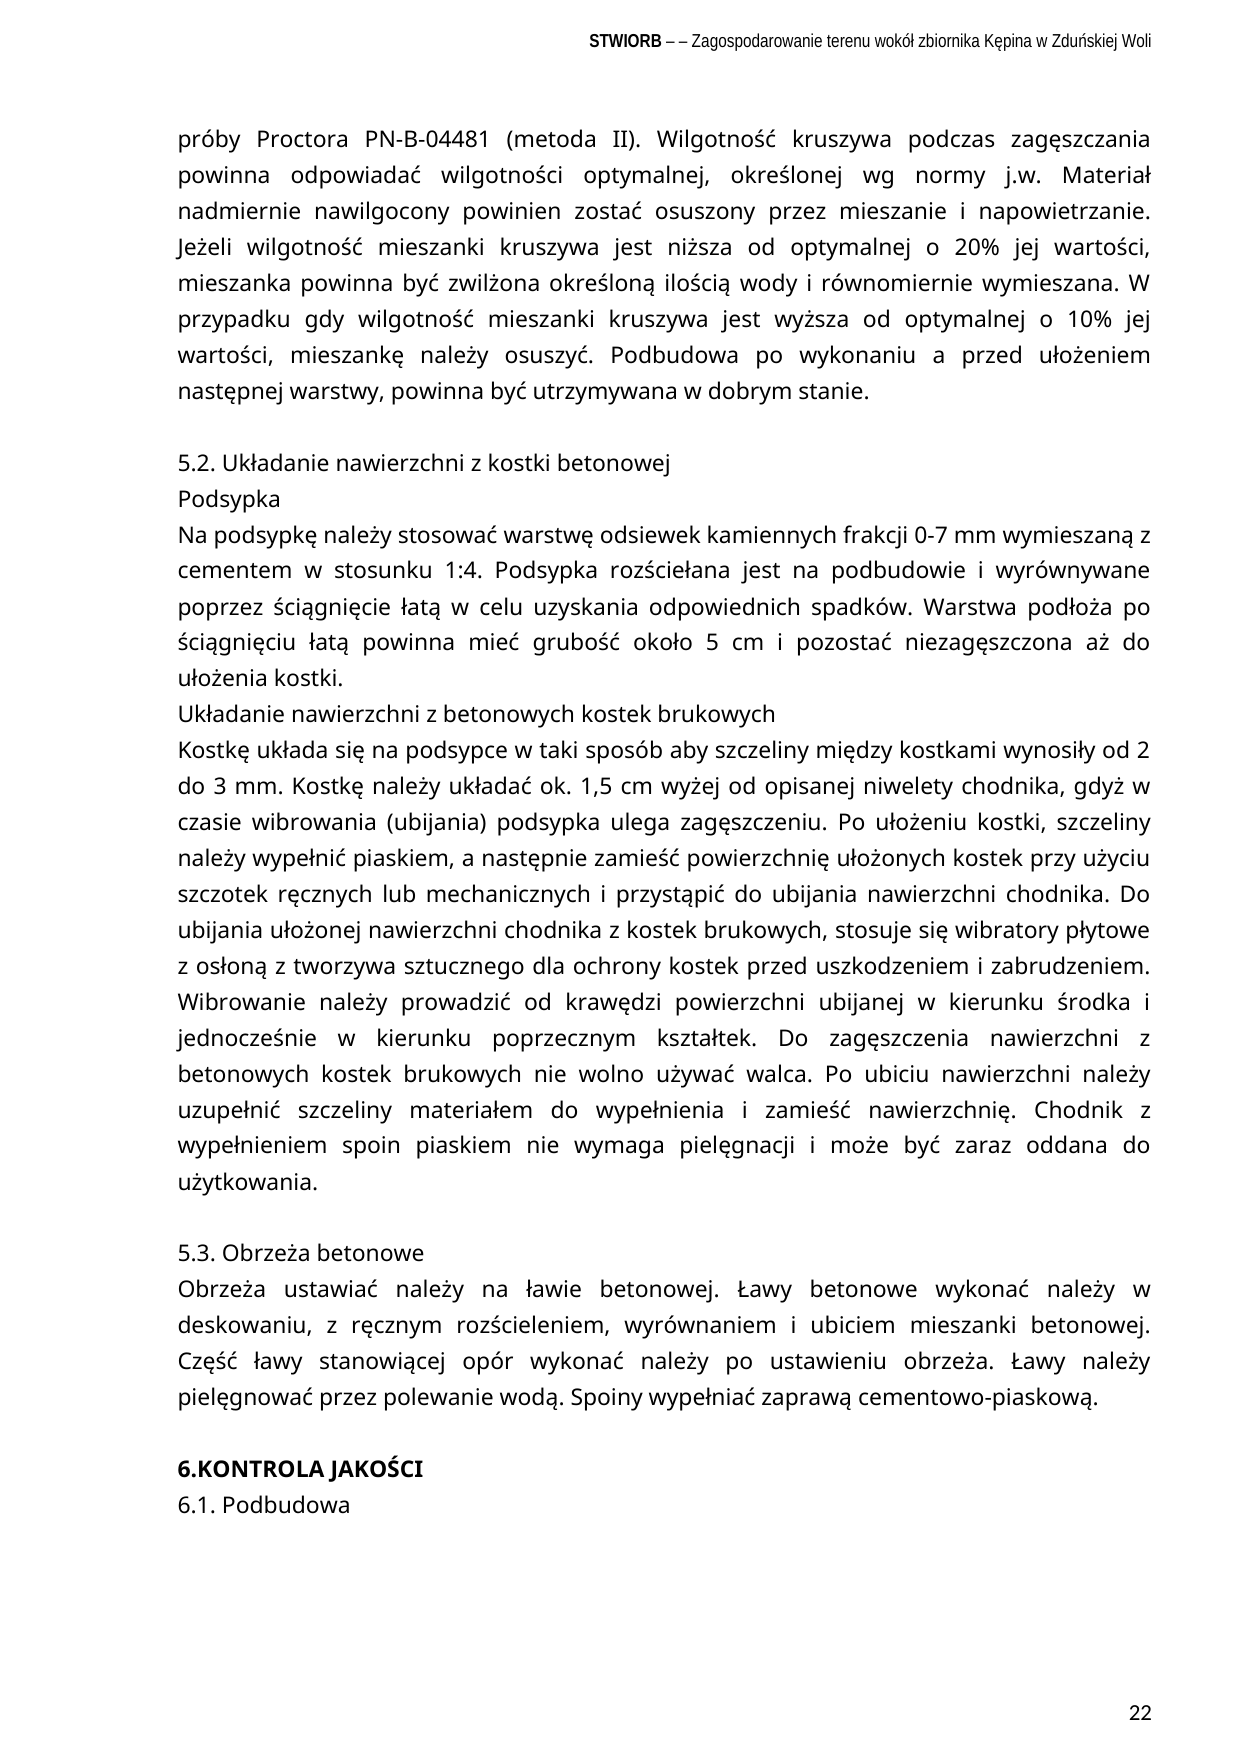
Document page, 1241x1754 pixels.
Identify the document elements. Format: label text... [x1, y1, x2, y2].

text Kostkę układa się na podsypce w taki sposób aby szczeliny między kostkami wynosiły od 2 do 3 mm. Kostkę należy układać ok. 1,5 cm wyżej od opisanej niwelety chodnika, gdyż w czasie wibrowania (ubijania) podsypka ulega zagęszczeniu. Po ułożeniu kostki, szczeliny należy wypełnić piaskiem, a następnie zamieść powierzchnię ułożonych kostek przy użyciu szczotek ręcznych lub mechanicznych i przystąpić do ubijania nawierzchni chodnika. Do ubijania ułożonej nawierzchni chodnika z kostek brukowych, stosuje się wibratory płytowe z osłoną z tworzywa sztucznego dla ochrony kostek przed uszkodzeniem i zabrudzeniem. Wibrowanie należy prowadzić od krawędzi powierzchni ubijanej w kierunku środka i jednocześnie w kierunku poprzecznym kształtek. Do zagęszczenia nawierzchni z betonowych kostek brukowych nie wolno używać walca. Po ubiciu nawierzchni należy uzupełnić szczeliny materiałem do wypełnienia i zamieść nawierzchnię. Chodnik z wypełnieniem spoin piaskiem nie wymaga pielęgnacji i może być zaraz oddana do użytkowania. [177, 734, 1152, 1197]
text 5.2. Układanie nawierzchni z kostki betonowej [177, 447, 1152, 478]
text Podsypka [177, 483, 1152, 514]
text 5.3. Obrzeża betonowe [177, 1237, 1152, 1268]
text 6.1. Podbudowa [177, 1489, 1152, 1520]
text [177, 123, 1152, 406]
text Na podsypkę należy stosować warstwę odsiewek kamiennych frakcji 0-7 mm wymieszaną z cementem w stosunku 1:4. Podsypka rozściełana jest na podbudowie i wyrównywane poprzez ściągnięcie łatą w celu uzyskania odpowiednich spadków. Warstwa podłoża po ściągnięciu łatą powinna mieć grubość około 5 cm i pozostać niezagęszczona aż do ułożenia kostki. [177, 518, 1152, 693]
text Obrzeża ustawiać należy na ławie betonowej. Ławy betonowe wykonać należy w deskowaniu, z ręcznym rozścieleniem, wyrównaniem i ubiciem mieszanki betonowej. Część ławy stanowiącej opór wykonać należy po ustawieniu obrzeża. Ławy należy pielęgnować przez polewanie wodą. Spoiny wypełniać zaprawą cementowo-piaskową. [177, 1273, 1152, 1412]
text 6.KONTROLA JAKOŚCI [177, 1453, 1152, 1484]
text Układanie nawierzchni z betonowych kostek brukowych [177, 698, 1152, 729]
